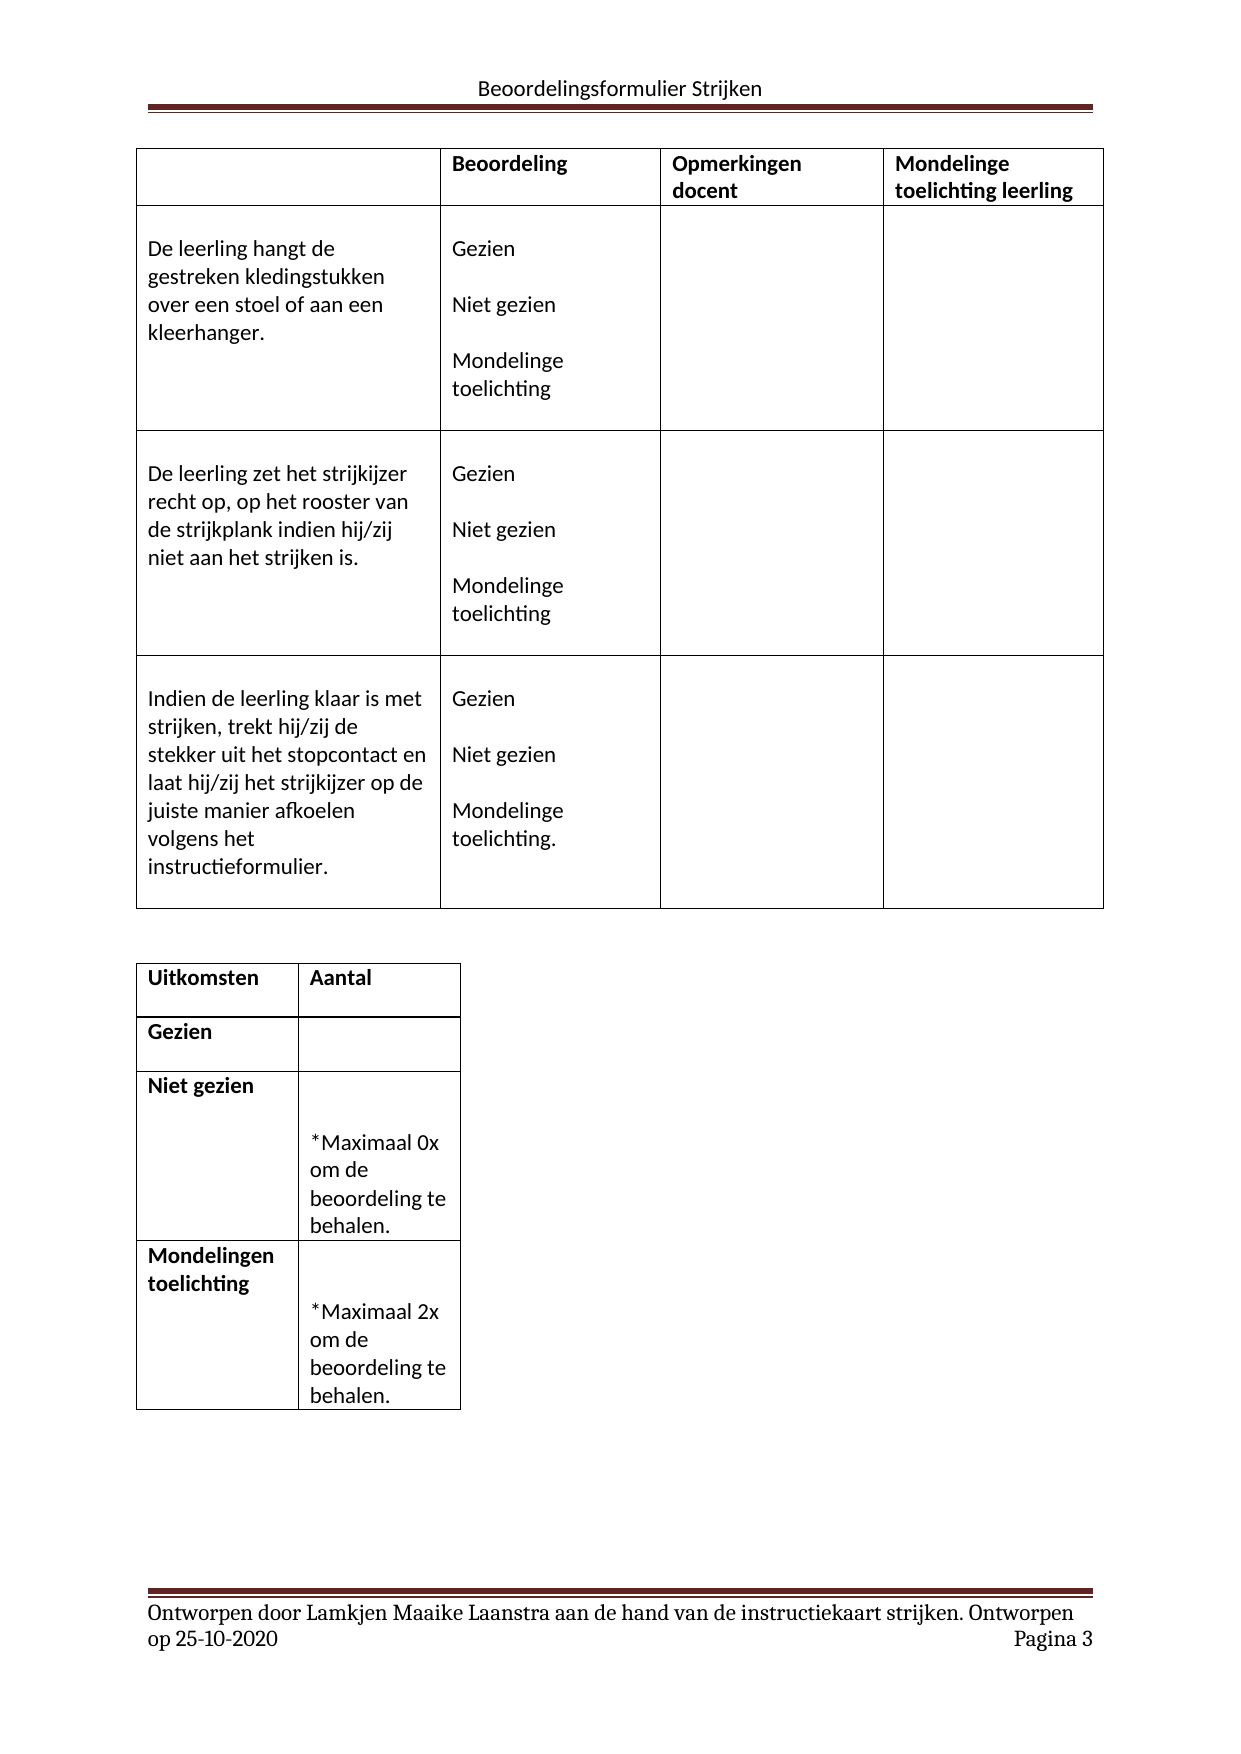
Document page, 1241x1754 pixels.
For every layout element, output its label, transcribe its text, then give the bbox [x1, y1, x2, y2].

table_cell Indien de leerling klaar is met strijken, trekt hij/zij de stekker uit het stopcontact en laat hij/zij het strijkijzer op de juiste manier afkoelen volgens het instructieformulier. [137, 656, 440, 908]
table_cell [137, 149, 440, 205]
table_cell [884, 149, 1103, 205]
table_cell Mondelingen toelichting [137, 1241, 298, 1409]
table_cell [884, 656, 1103, 908]
table_cell De leerling zet het strijkijzer recht op, op het rooster van de strijkplank indien hij/zij niet aan het strijken is. [137, 431, 440, 655]
table_header Uitkomsten [137, 964, 298, 1016]
table_cell Gezien Niet gezien Mondelinge toelichting. [441, 656, 660, 908]
table_cell [299, 1018, 460, 1071]
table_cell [441, 149, 660, 205]
table_cell Opmerkingen docent [661, 149, 883, 205]
table_cell [884, 431, 1103, 655]
table_cell *Maximaal 2x om de beoordeling te behalen. [299, 1241, 460, 1409]
table_cell [661, 206, 883, 430]
table_cell Gezien [137, 1018, 298, 1071]
table_cell [884, 206, 1103, 430]
table_cell De leerling hangt de gestreken kledingstukken over een stoel of aan een kleerhanger. [137, 206, 440, 430]
table_header Aantal [299, 964, 460, 1016]
table_cell *Maximaal 0x om de beoordeling te behalen. [299, 1072, 460, 1240]
table_cell Gezien Niet gezien Mondelinge toelichting [441, 206, 660, 430]
table_cell Gezien Niet gezien Mondelinge toelichting [441, 431, 660, 655]
table_cell [661, 656, 883, 908]
table_cell Niet gezien [137, 1072, 298, 1240]
table_cell [661, 431, 883, 655]
